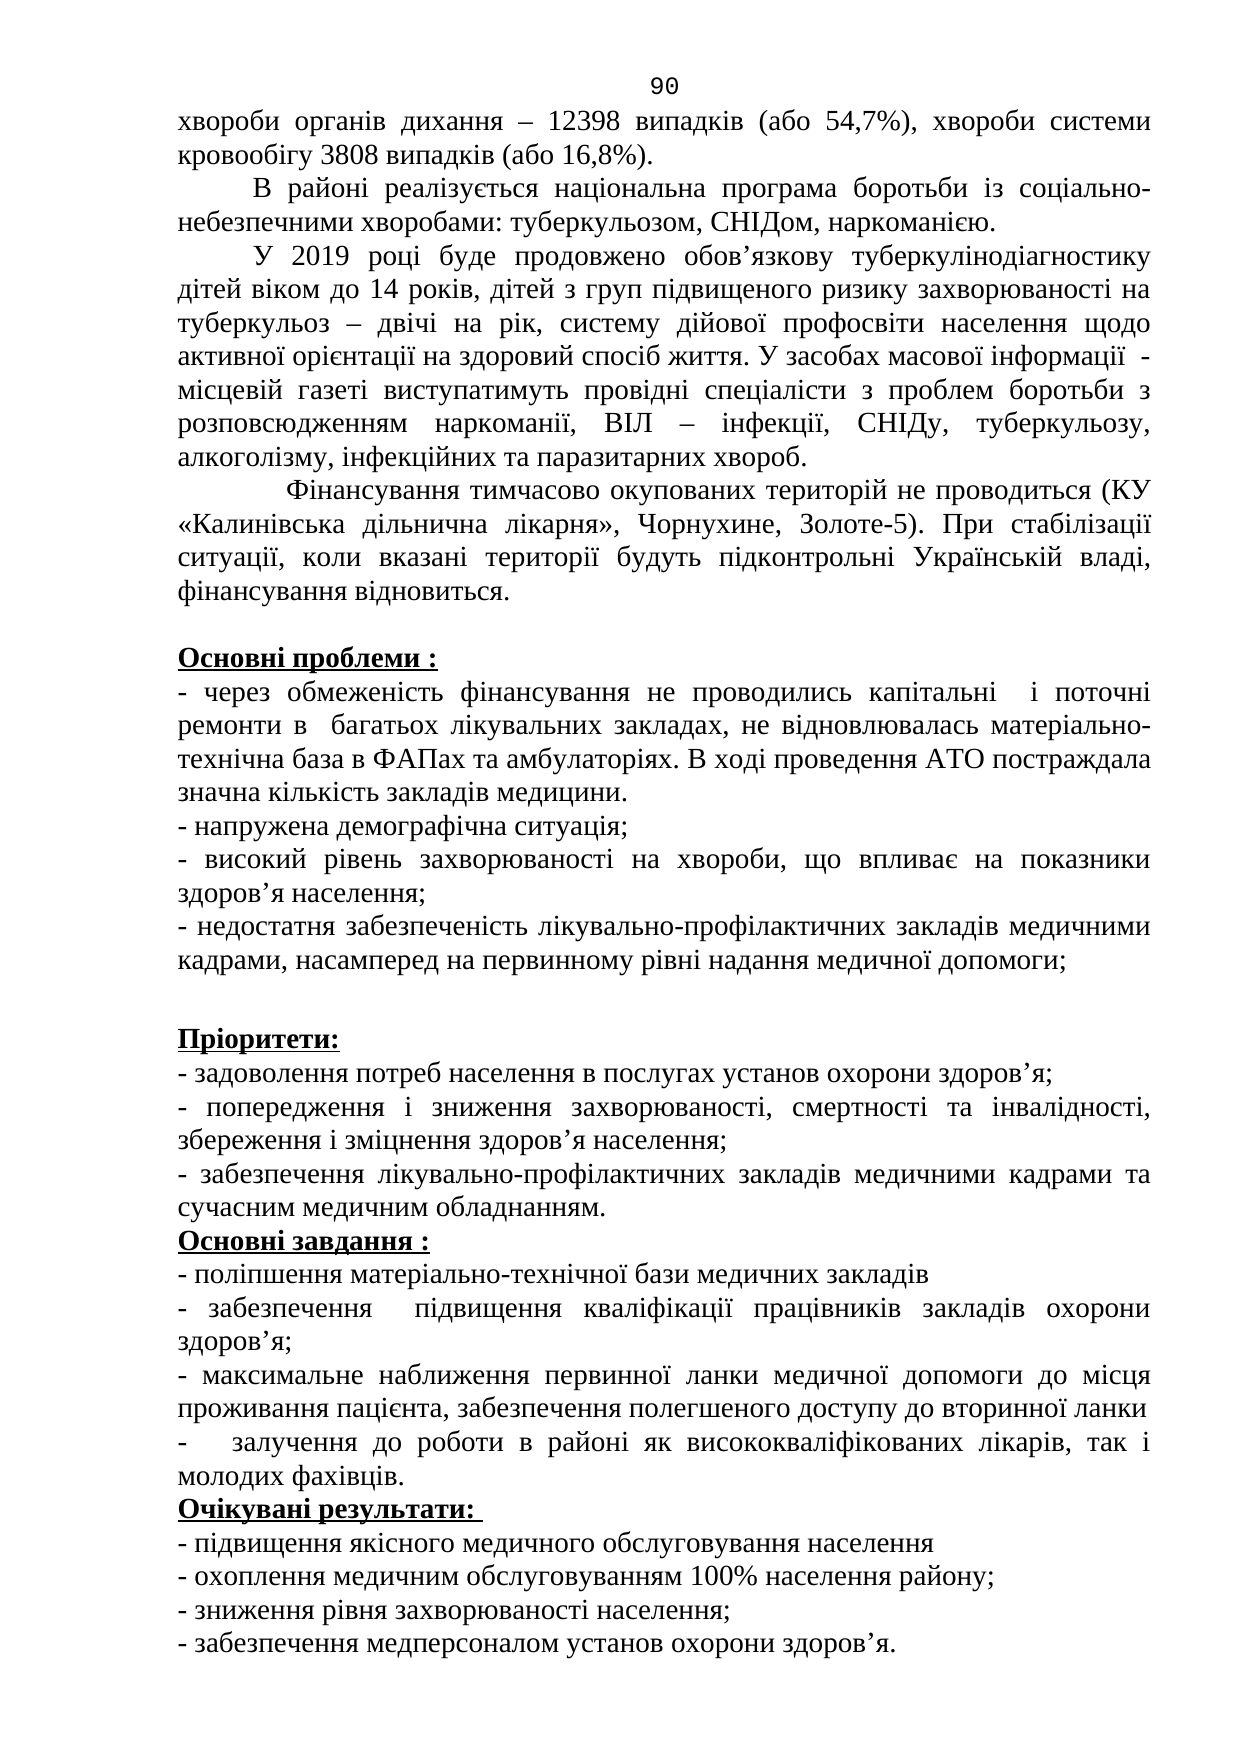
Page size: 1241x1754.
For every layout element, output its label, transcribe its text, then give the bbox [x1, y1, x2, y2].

text - задоволення потреб населення в послугах установ охорони здоров’я; [177, 1055, 1152, 1089]
text - залучення до роботи в районі як висококваліфікованих лікарів, так і молодих фахівців. [177, 1424, 1152, 1491]
text - попередження і зниження захворюваності, смертності та інвалідності, збереження і зміцнення здоров’я населення; [177, 1089, 1152, 1156]
text - високий рівень захворюваності на хвороби, що впливає на показники здоров’я населення; [177, 841, 1152, 908]
text - поліпшення матеріально-технічної бази медичних закладів [177, 1256, 1152, 1290]
text У 2019 році буде продовжено обов’язкову туберкулінодіагностику дітей віком до 14 років, дітей з груп підвищеного ризику захворюваності на туберкульоз – двічі на рік, систему дійової профосвіти населення щодо активної орієнтації на здоровий спосіб життя. У засобах масової інформації - місцевій газеті виступатимуть провідні спеціалісти з проблем боротьби з розповсюдженням наркоманії, ВІЛ – інфекції, СНІДу, туберкульозу, алкоголізму, інфекційних та паразитарних хвороб. [177, 238, 1152, 472]
text - недостатня забезпеченість лікувально-профілактичних закладів медичними кадрами, насамперед на первинному рівні надання медичної допомоги; [177, 908, 1152, 976]
text Очікувані результати: [177, 1491, 1152, 1525]
text Пріоритети: [177, 1022, 1152, 1055]
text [177, 103, 1152, 171]
text Основні проблеми : [177, 640, 1152, 674]
text Фінансування тимчасово окупованих територій не проводиться (КУ «Калинівська дільнична лікарня», Чорнухине, Золоте-5). При стабілізації ситуації, коли вказані території будуть підконтрольні Українській владі, фінансування відновиться. [177, 472, 1152, 607]
text - підвищення якісного медичного обслуговування населення [177, 1525, 1152, 1558]
text - забезпечення лікувально-профілактичних закладів медичними кадрами та сучасним медичним обладнанням. [177, 1156, 1152, 1223]
text - забезпечення підвищення кваліфікації працівників закладів охорони здоров’я; [177, 1290, 1152, 1357]
text В районі реалізується національна програма боротьби із соціально-небезпечними хворобами: туберкульозом, СНІДом, наркоманією. [177, 171, 1152, 238]
text - забезпечення медперсоналом установ охорони здоров’я. [177, 1625, 1152, 1659]
text - через обмеженість фінансування не проводились капітальні і поточні ремонти в багатьох лікувальних закладах, не відновлювалась матеріально-технічна база в ФАПах та амбулаторіях. В ході проведення АТО постраждала значна кількість закладів медицини. [177, 674, 1152, 808]
text Основні завдання : [177, 1223, 1152, 1256]
text - максимальне наближення первинної ланки медичної допомоги до місця проживання пацієнта, забезпечення полегшеного доступу до вторинної ланки [177, 1357, 1152, 1424]
text - зниження рівня захворюваності населення; [177, 1592, 1152, 1625]
text - напружена демографічна ситуація; [177, 808, 1152, 841]
text - охоплення медичним обслуговуванням 100% населення району; [177, 1558, 1152, 1592]
